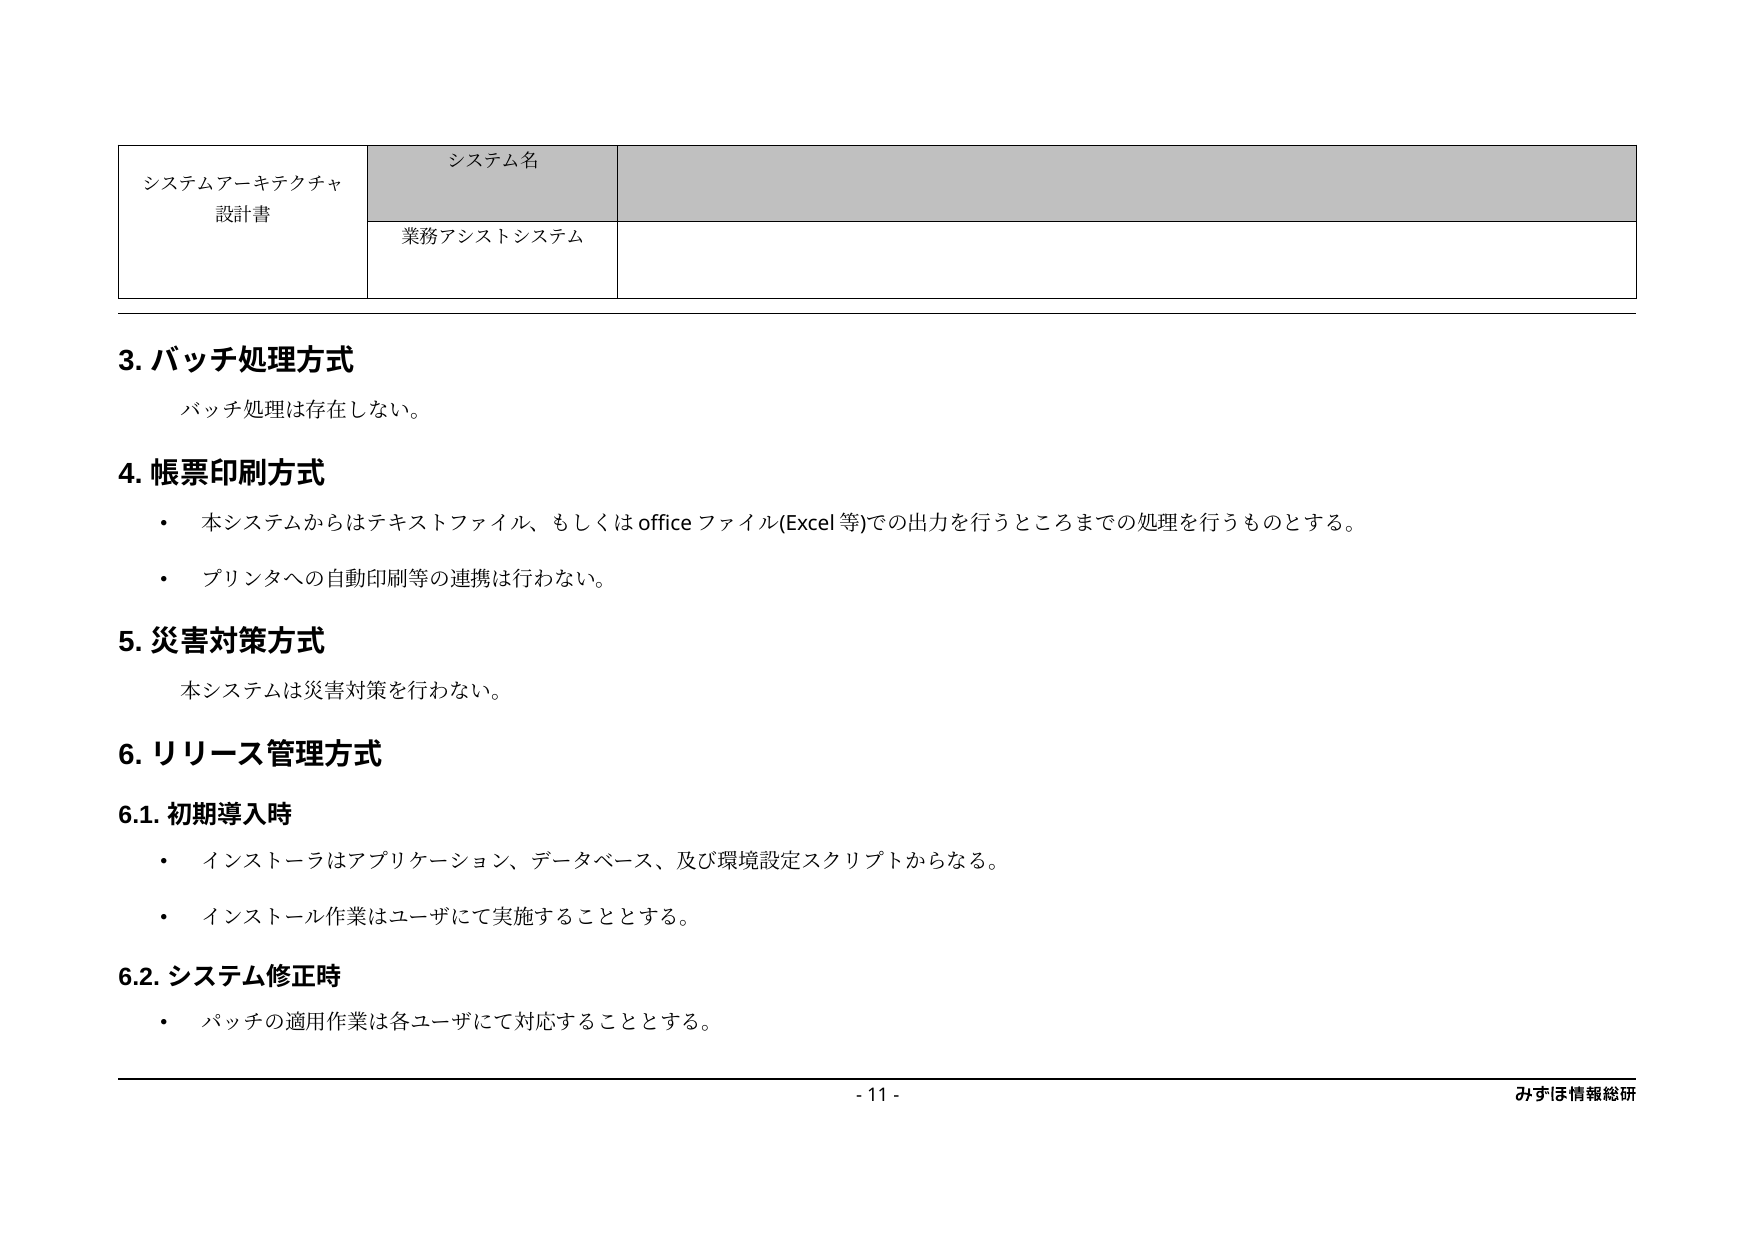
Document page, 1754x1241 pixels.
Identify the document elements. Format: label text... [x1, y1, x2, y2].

text 本システムは災害対策を行わない。 [160, 674, 1636, 705]
subtitle 帳票印刷方式 [118, 449, 1636, 492]
subtitle リリース管理方式 [118, 730, 1636, 773]
subtitle バッチ処理方式 [118, 337, 1636, 379]
text 本システムからはテキストファイル、もしくはofficeファイル(Excel等)での出力を行うところまでの処理を行うものとする。 [160, 506, 1636, 536]
text パッチの適用作業は各ユーザにて対応することとする。 [160, 1005, 1636, 1036]
subtitle 災害対策方式 [118, 618, 1636, 660]
subtitle 初期導入時 [118, 794, 1636, 831]
text バッチ処理は存在しない。 [160, 393, 1636, 424]
subtitle システム修正時 [118, 956, 1636, 992]
text インストール作業はユーザにて実施することとする。 [160, 900, 1636, 931]
text インストーラはアプリケーション、データベース、及び環境設定スクリプトからなる。 [160, 844, 1636, 874]
text プリンタへの自動印刷等の連携は行わない。 [160, 562, 1636, 593]
